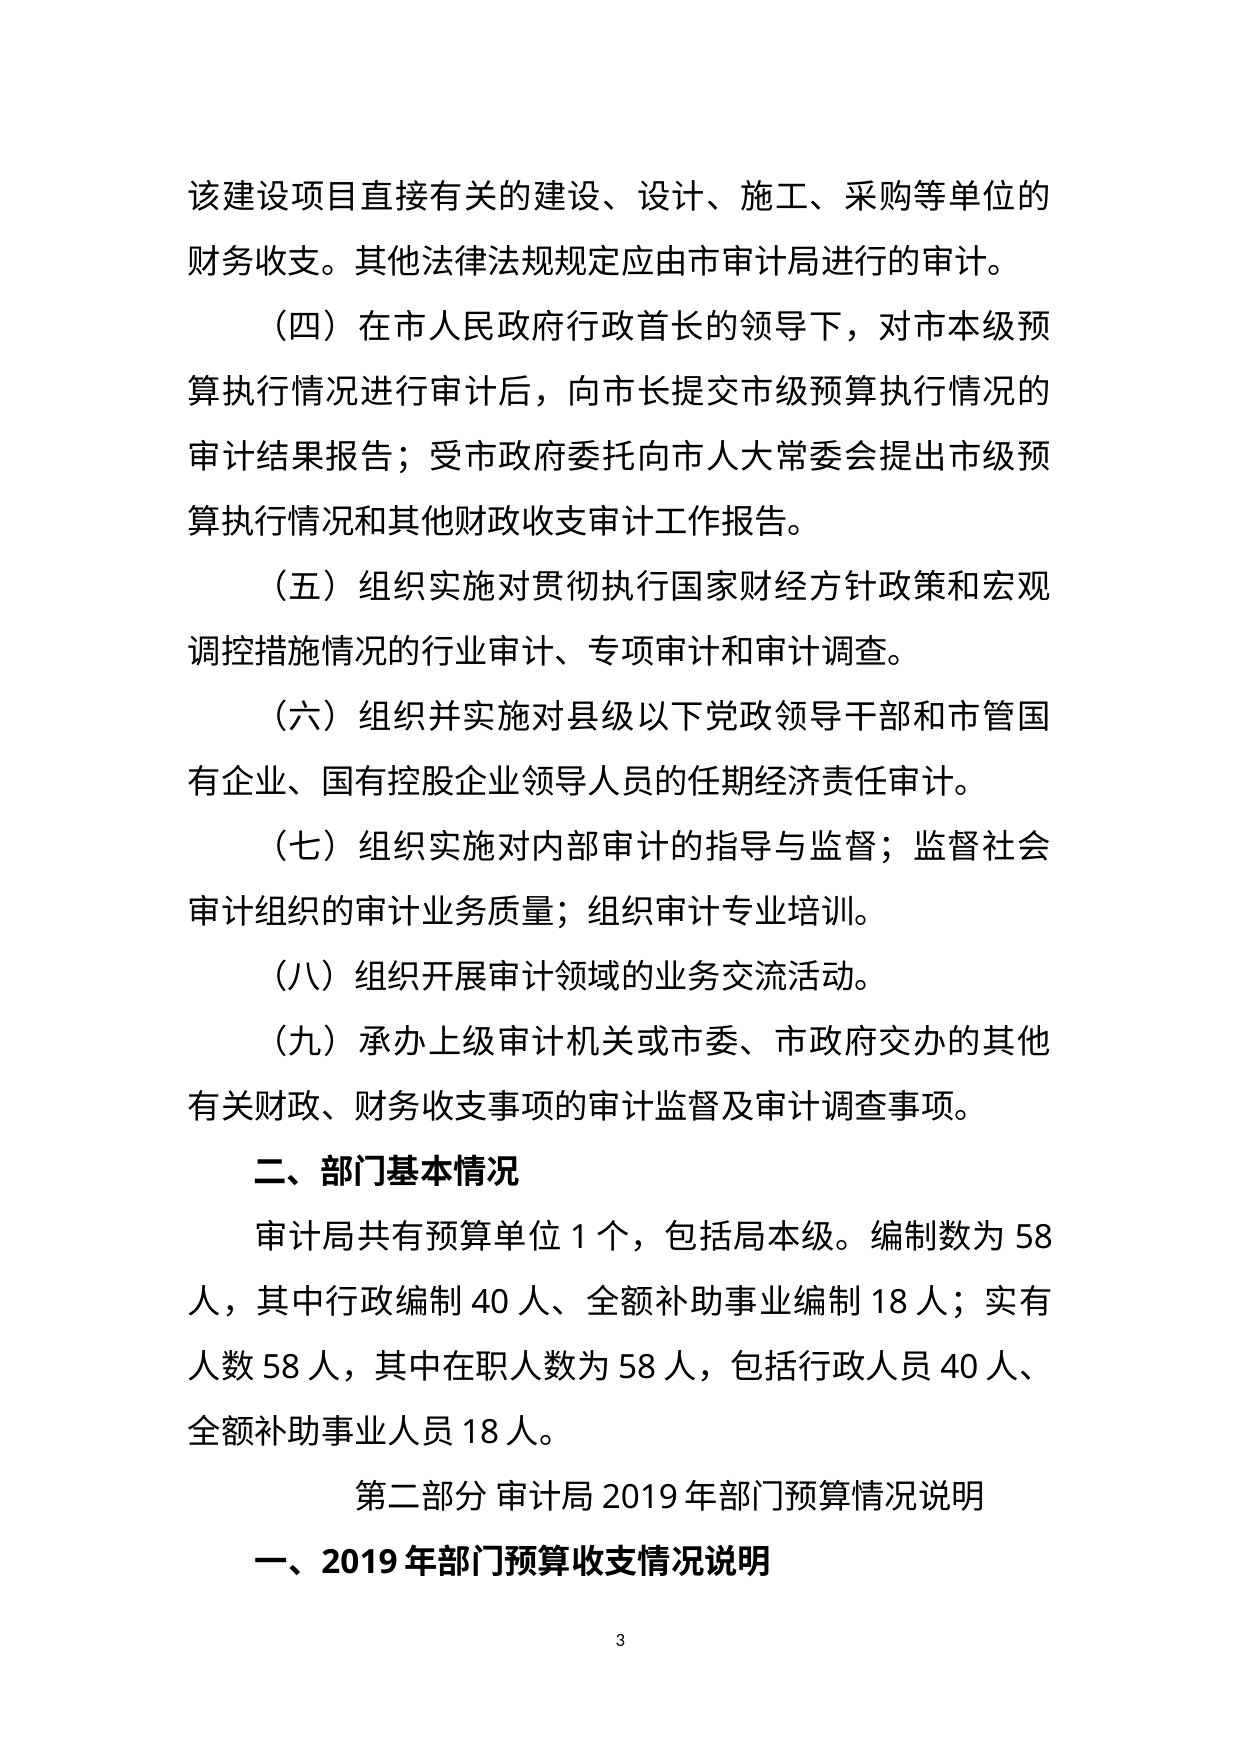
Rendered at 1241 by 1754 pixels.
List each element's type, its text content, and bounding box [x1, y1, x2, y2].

text （七）组织实施对内部审计的指导与监督；监督社会审计组织的审计业务质量；组织审计专业培训。 [187, 812, 1053, 942]
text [187, 162, 1053, 292]
text 二、部门基本情况 [187, 1137, 1053, 1202]
text （八）组织开展审计领域的业务交流活动。 [187, 942, 1053, 1007]
text 一、2019年部门预算收支情况说明 [187, 1527, 1053, 1592]
text （六）组织并实施对县级以下党政领导干部和市管国有企业、国有控股企业领导人员的任期经济责任审计。 [187, 682, 1053, 812]
text 审计局共有预算单位1个，包括局本级。编制数为58人，其中行政编制40人、全额补助事业编制18人；实有人数58人，其中在职人数为58人，包括行政人员40人、全额补助事业人员18人。 [187, 1202, 1053, 1462]
text 第二部分 审计局2019年部门预算情况说明 [187, 1462, 1053, 1527]
text （五）组织实施对贯彻执行国家财经方针政策和宏观调控措施情况的行业审计、专项审计和审计调查。 [187, 552, 1053, 682]
text （四）在市人民政府行政首长的领导下，对市本级预算执行情况进行审计后，向市长提交市级预算执行情况的审计结果报告；受市政府委托向市人大常委会提出市级预算执行情况和其他财政收支审计工作报告。 [187, 292, 1053, 552]
text （九）承办上级审计机关或市委、市政府交办的其他有关财政、财务收支事项的审计监督及审计调查事项。 [187, 1007, 1053, 1137]
